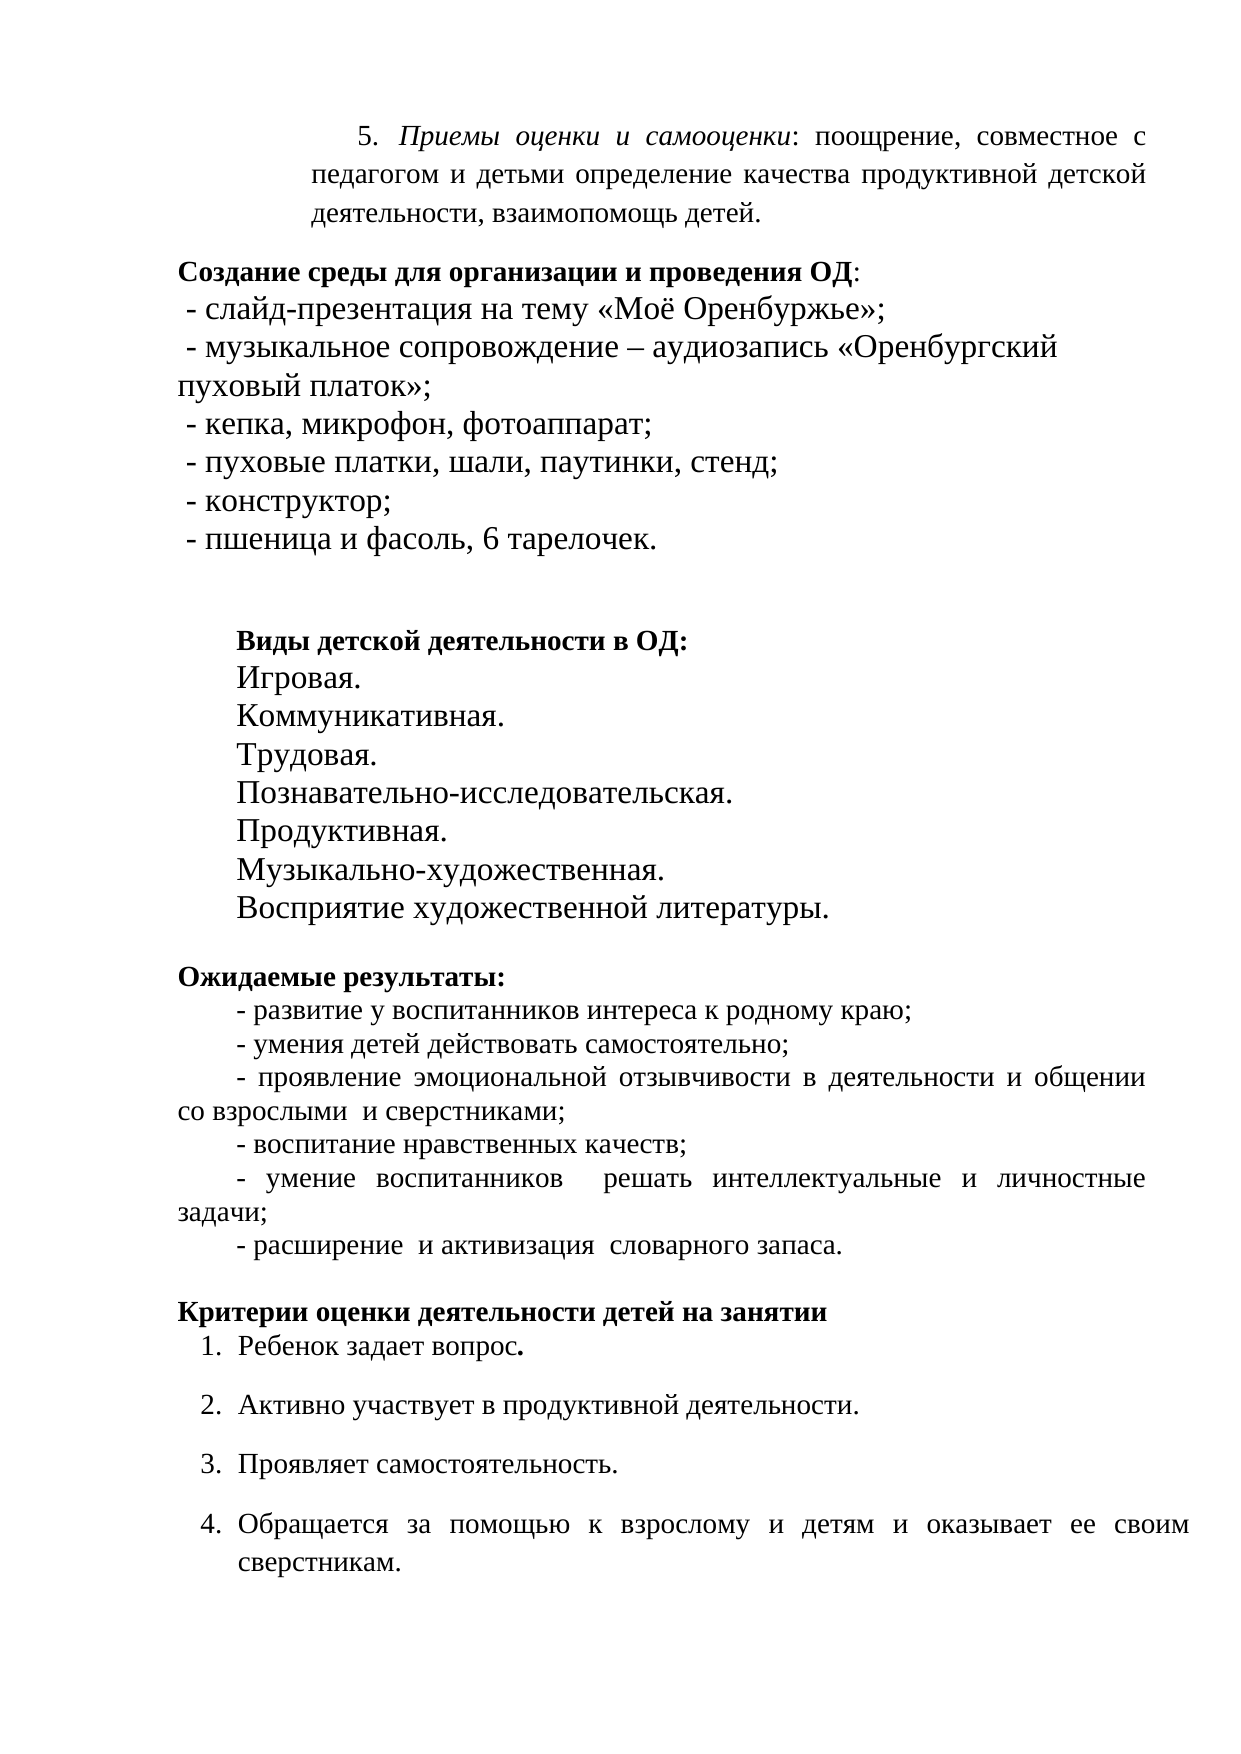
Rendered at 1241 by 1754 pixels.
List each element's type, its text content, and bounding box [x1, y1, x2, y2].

text - конструктор; [177, 480, 1152, 518]
text - умение воспитанников решать интеллектуальные и личностные задачи; [177, 1160, 1147, 1227]
text Создание среды для организации и проведения ОД: [177, 254, 1152, 288]
text Критерии оценки деятельности детей на занятии [177, 1294, 1147, 1328]
text Восприятие художественной литературы. [177, 887, 1147, 925]
list Обращается за помощью к взрослому и детям и оказывает ее своим сверстникам. [200, 1506, 1190, 1578]
text Музыкально-художественная. [177, 849, 1147, 887]
text Игровая. [177, 657, 1147, 695]
text - воспитание нравственных качеств; [177, 1127, 1147, 1160]
text Трудовая. [177, 734, 1147, 772]
text - развитие у воспитанников интереса к родному краю; [177, 992, 1147, 1026]
text Познавательно-исследовательская. [177, 772, 1147, 810]
text - пуховые платки, шали, паутинки, стенд; [177, 441, 1152, 480]
text - музыкальное сопровождение – аудиозапись «Оренбургский пуховый платок»; [177, 326, 1152, 403]
text - умения детей действовать самостоятельно; [177, 1026, 1147, 1059]
text Продуктивная. [177, 810, 1147, 849]
text - слайд-презентация на тему «Моё Оренбуржье»; [177, 288, 1152, 326]
text - расширение и активизация словарного запаса. [177, 1227, 1147, 1261]
text - пшеница и фасоль, 6 тарелочек. [177, 518, 1152, 556]
text Ожидаемые результаты: [177, 959, 1147, 992]
text - проявление эмоциональной отзывчивости в деятельности и общении со взрослыми и сверстниками; [177, 1059, 1147, 1127]
list Приемы оценки и самооценки: поощрение, совместное с педагогом и детьми определение качества продуктивной детской деятельности, взаимопомощь детей. [311, 118, 1147, 229]
list Активно участвует в продуктивной деятельности. [200, 1387, 1190, 1421]
list Проявляет самостоятельность. [200, 1447, 1190, 1480]
text - кепка, микрофон, фотоаппарат; [177, 403, 1152, 441]
text Виды детской деятельности в ОД: [177, 623, 1147, 657]
list Ребенок задает вопрос. [200, 1328, 1152, 1361]
text Коммуникативная. [177, 695, 1147, 734]
